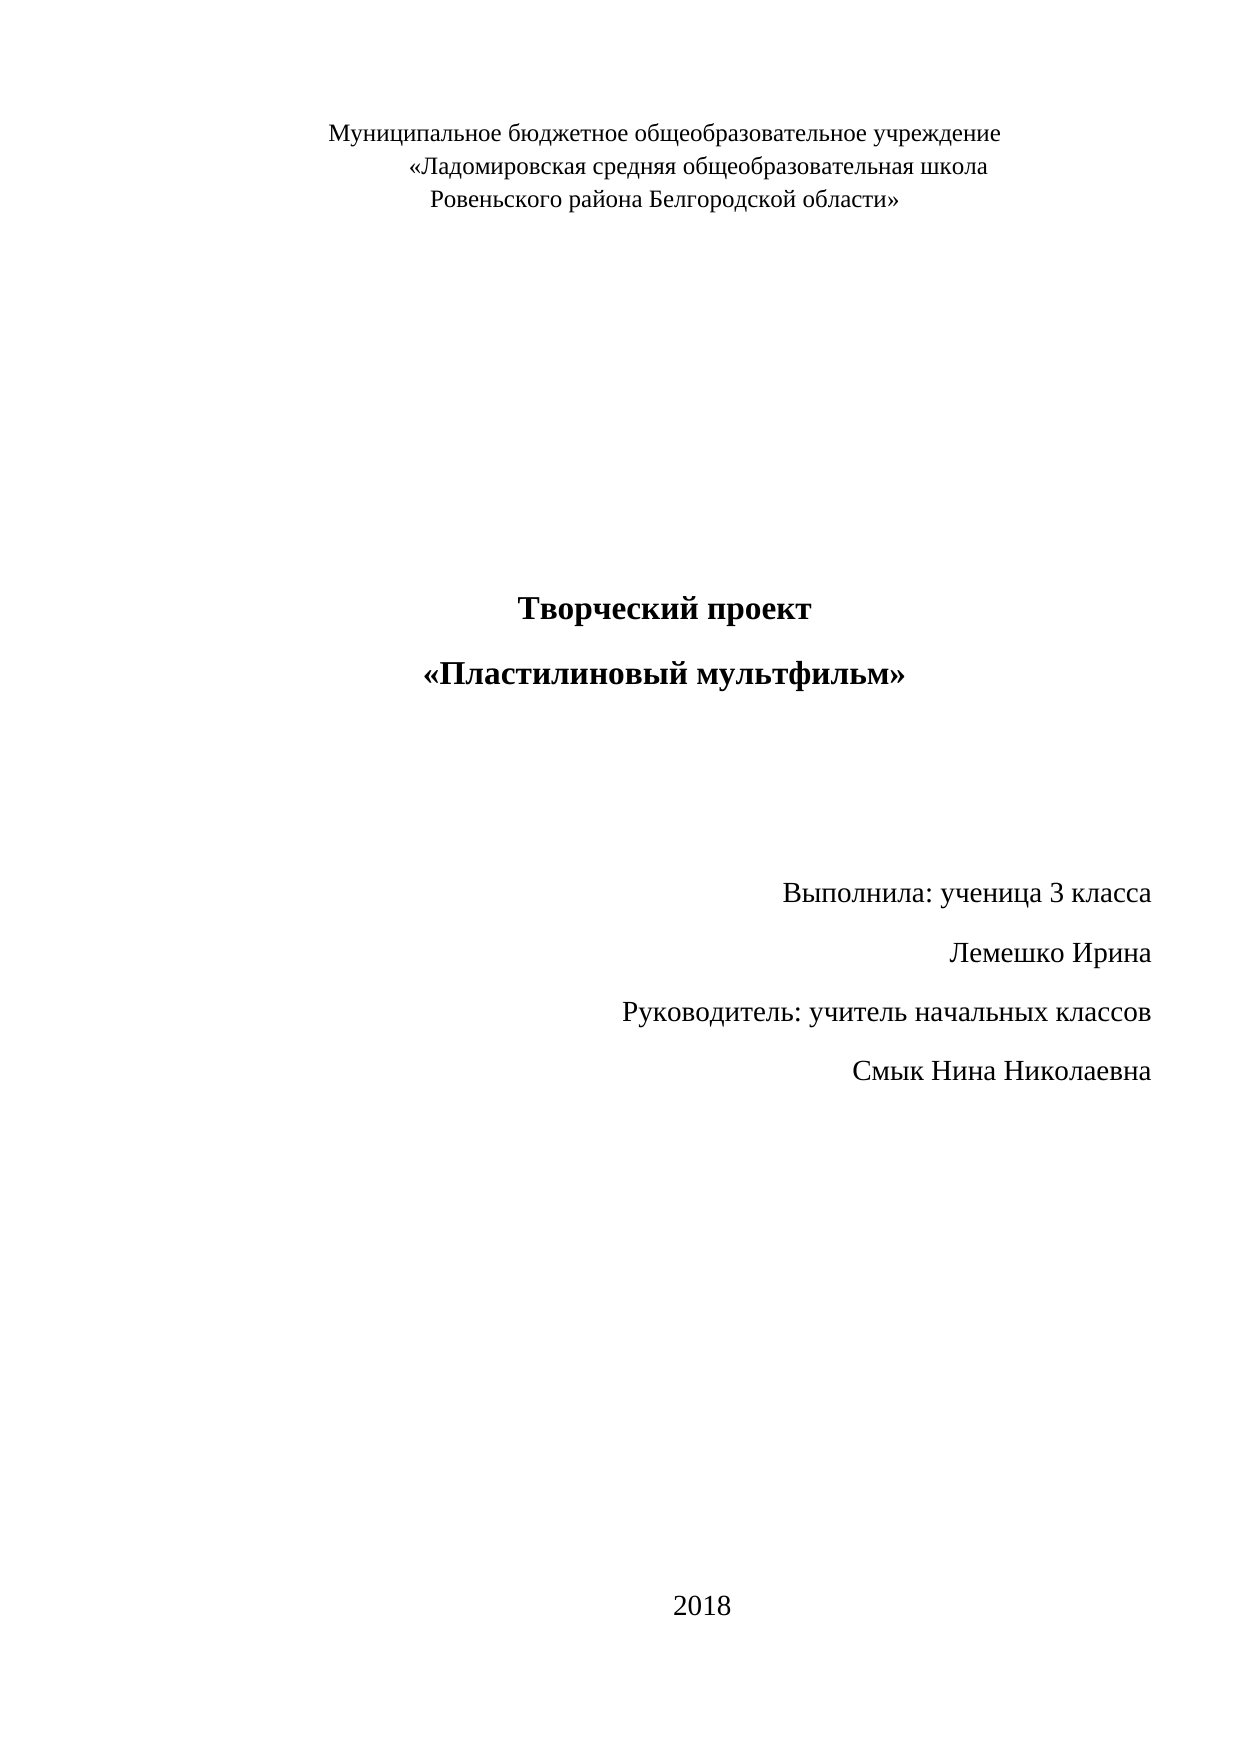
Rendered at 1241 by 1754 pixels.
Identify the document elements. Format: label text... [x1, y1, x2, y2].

text Смык Нина Николаевна [177, 1053, 1152, 1087]
text 2018 [177, 1588, 1152, 1621]
text Муниципальное бюджетное общеобразовательное учреждение [177, 118, 1152, 147]
text Творческий проект [177, 588, 1152, 627]
text Лемешко Ирина [177, 935, 1152, 968]
text Руководитель: учитель начальных классов [177, 994, 1152, 1028]
text «Пластилиновый мультфильм» [177, 653, 1152, 692]
text Выполнила: ученица 3 класса [177, 875, 1152, 909]
text «Ладомировская средняя общеобразовательная школа Ровеньского района Белгородской области» [177, 151, 1152, 213]
